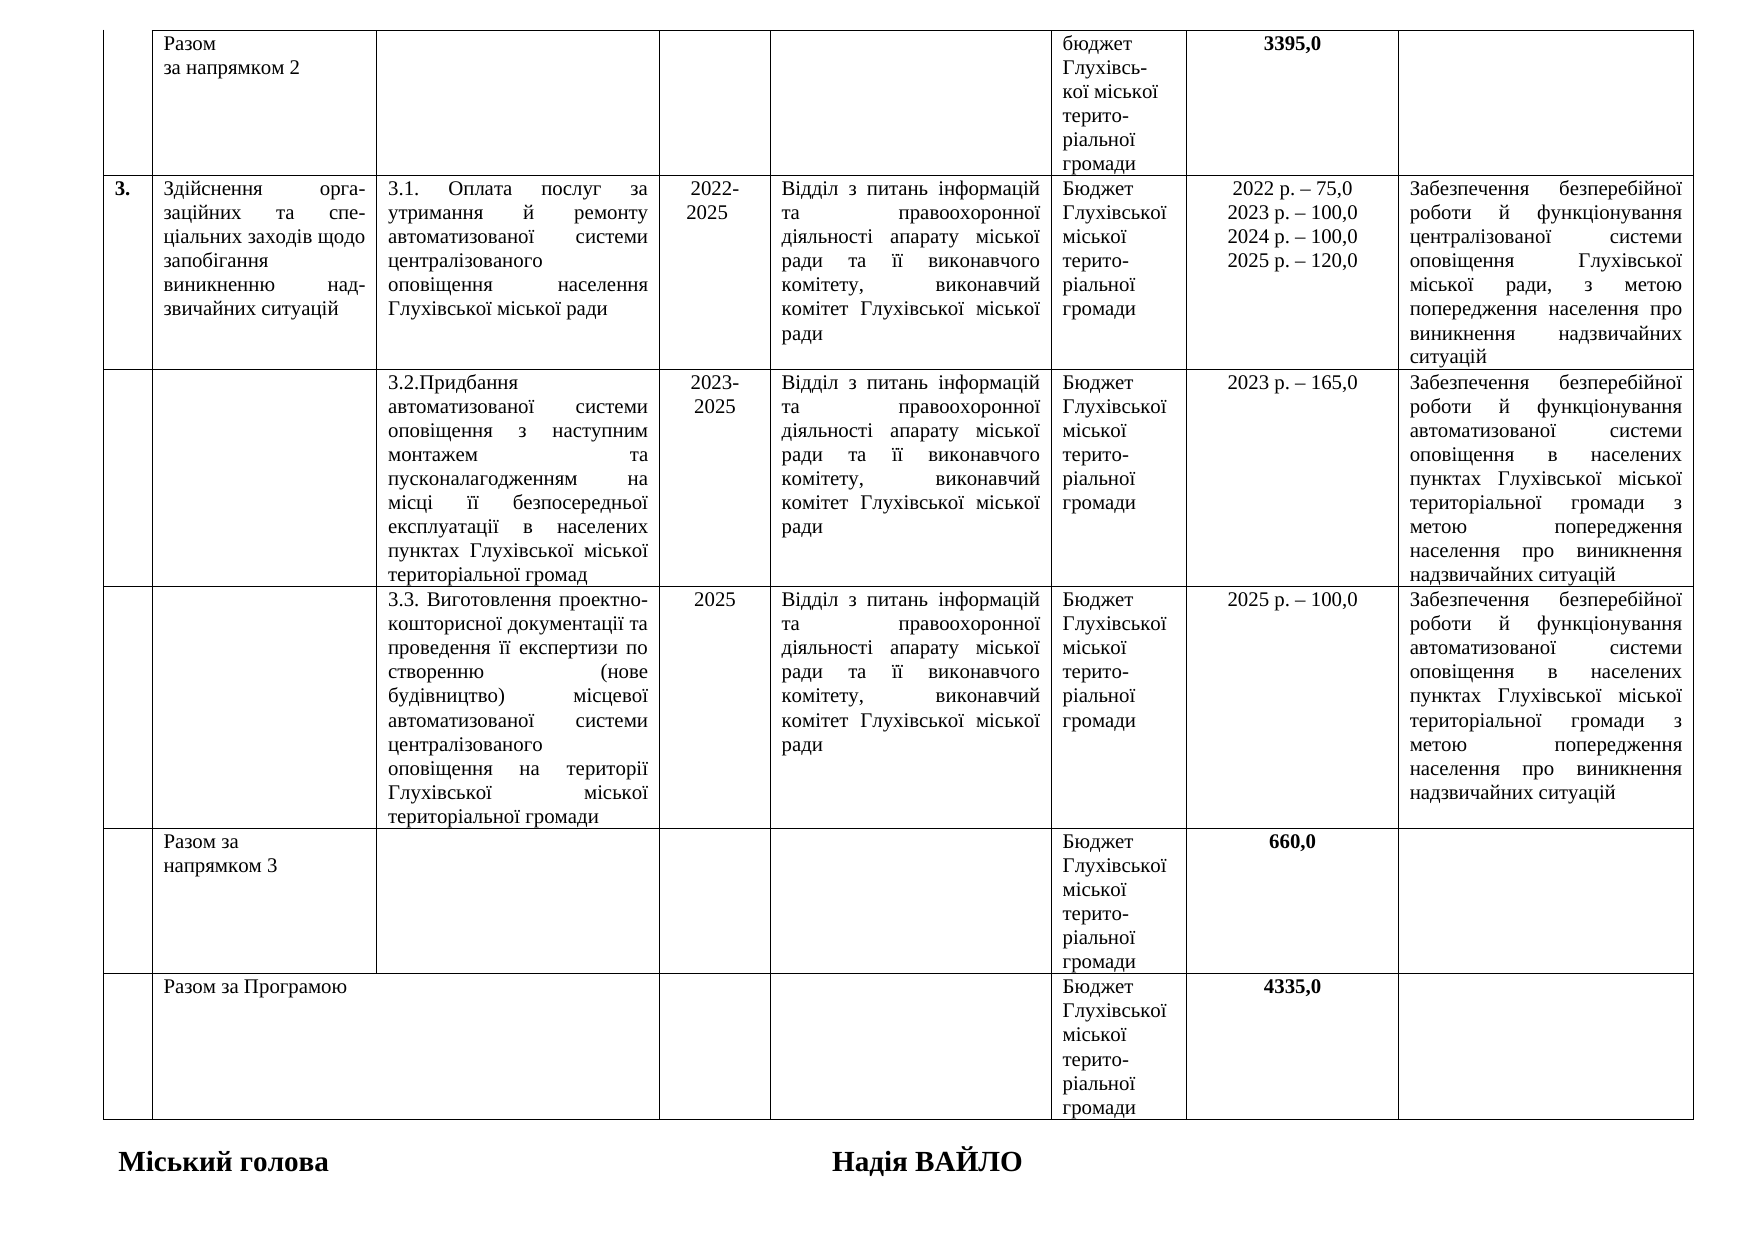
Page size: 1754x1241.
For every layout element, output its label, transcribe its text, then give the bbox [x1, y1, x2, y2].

table_cell Відділ з питань інформацій та правоохоронної діяльності апарату міської ради та її виконавчого комітету, виконавчий комітет Глухівської міської ради [771, 176, 1051, 368]
table_cell [153, 587, 376, 828]
text Міський голова Надія ВАЙЛО [118, 1144, 1636, 1177]
table_cell [104, 829, 152, 973]
table_cell Разом за Програмою [153, 974, 659, 1119]
table_cell [153, 370, 376, 586]
table_cell Забезпечення безперебійної роботи й функціонування централізованої системи оповіщення Глухівської міської ради, з метою попередження населення про виникнення надзвичайних ситуацій [1399, 176, 1693, 368]
table_cell 2023 р. – 165,0 [1187, 370, 1398, 586]
table_cell [660, 974, 770, 1119]
table_cell 2022 р. – 75,0 2023 р. – 100,0 2024 р. – 100,0 2025 р. – 120,0 [1187, 176, 1398, 368]
table_cell [771, 31, 1051, 175]
table_cell Бюджет Глухівської міської терито-ріальної громади [1052, 176, 1186, 368]
table_cell 660,0 [1187, 829, 1398, 973]
table_cell 2023-2025 [660, 370, 770, 586]
table_cell 2025 р. – 100,0 [1187, 587, 1398, 828]
table_cell [104, 370, 152, 586]
table_cell [104, 587, 152, 828]
table_cell Здійснення орга-заційних та спе-ціальних заходів щодо запобігання виникненню над-звичайних ситуацій [153, 176, 376, 368]
table_cell Забезпечення безперебійної роботи й функціонування автоматизованої системи оповіщення в населених пунктах Глухівської міської територіальної громади з метою попередження населення про виникнення надзвичайних ситуацій [1399, 370, 1693, 586]
table_cell [1399, 31, 1693, 175]
table_cell [771, 829, 1051, 973]
table_cell Відділ з питань інформацій та правоохоронної діяльності апарату міської ради та її виконавчого комітету, виконавчий комітет Глухівської міської ради [771, 587, 1051, 828]
table_cell 3.2.Придбання автоматизованої системи оповіщення з наступним монтажем та пусконалагодженням на місці її безпосередньої експлуатації в населених пунктах Глухівської міської територіальної громад [377, 370, 659, 586]
table_cell [1399, 974, 1693, 1119]
table_cell Бюджет Глухівської міської терито-ріальної громади [1052, 587, 1186, 828]
table_cell [771, 974, 1051, 1119]
table_cell 3395,0 [1187, 31, 1398, 175]
table_cell 3.3. Виготовлення проектно-кошторисної документації та проведення її експертизи по створенню (нове будівництво) місцевої автоматизованої системи централізованого оповіщення на території Глухівської міської територіальної громади [377, 587, 659, 828]
table_cell Забезпечення безперебійної роботи й функціонування автоматизованої системи оповіщення в населених пунктах Глухівської міської територіальної громади з метою попередження населення про виникнення надзвичайних ситуацій [1399, 587, 1693, 828]
table_cell 4335,0 [1187, 974, 1398, 1119]
table_cell Разом за напрямком 3 [153, 829, 376, 973]
table_cell Разом за напрямком 2 [153, 31, 376, 175]
table_cell [660, 829, 770, 973]
table_cell Бюджет Глухівської міської терито-ріальної громади [1052, 370, 1186, 586]
table_cell Бюджет Глухівської міської терито-ріальної громади [1052, 829, 1186, 973]
table_cell [104, 30, 152, 175]
table_cell Відділ з питань інформацій та правоохоронної діяльності апарату міської ради та її виконавчого комітету, виконавчий комітет Глухівської міської ради [771, 370, 1051, 586]
table_cell [1399, 829, 1693, 973]
table_cell Бюджет Глухівської міської терито-ріальної громади [1052, 974, 1186, 1119]
table_cell [377, 31, 659, 175]
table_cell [1052, 31, 1186, 175]
table_cell 3.1. Оплата послуг за утримання й ремонту автоматизованої системи централізованого оповіщення населення Глухівської міської ради [377, 176, 659, 368]
table_cell 3. [104, 176, 152, 368]
table_cell [104, 974, 152, 1119]
table_cell 2022- 2025 [660, 176, 770, 368]
table_cell [660, 31, 770, 175]
table_cell [377, 829, 659, 973]
table_cell 2025 [660, 587, 770, 828]
